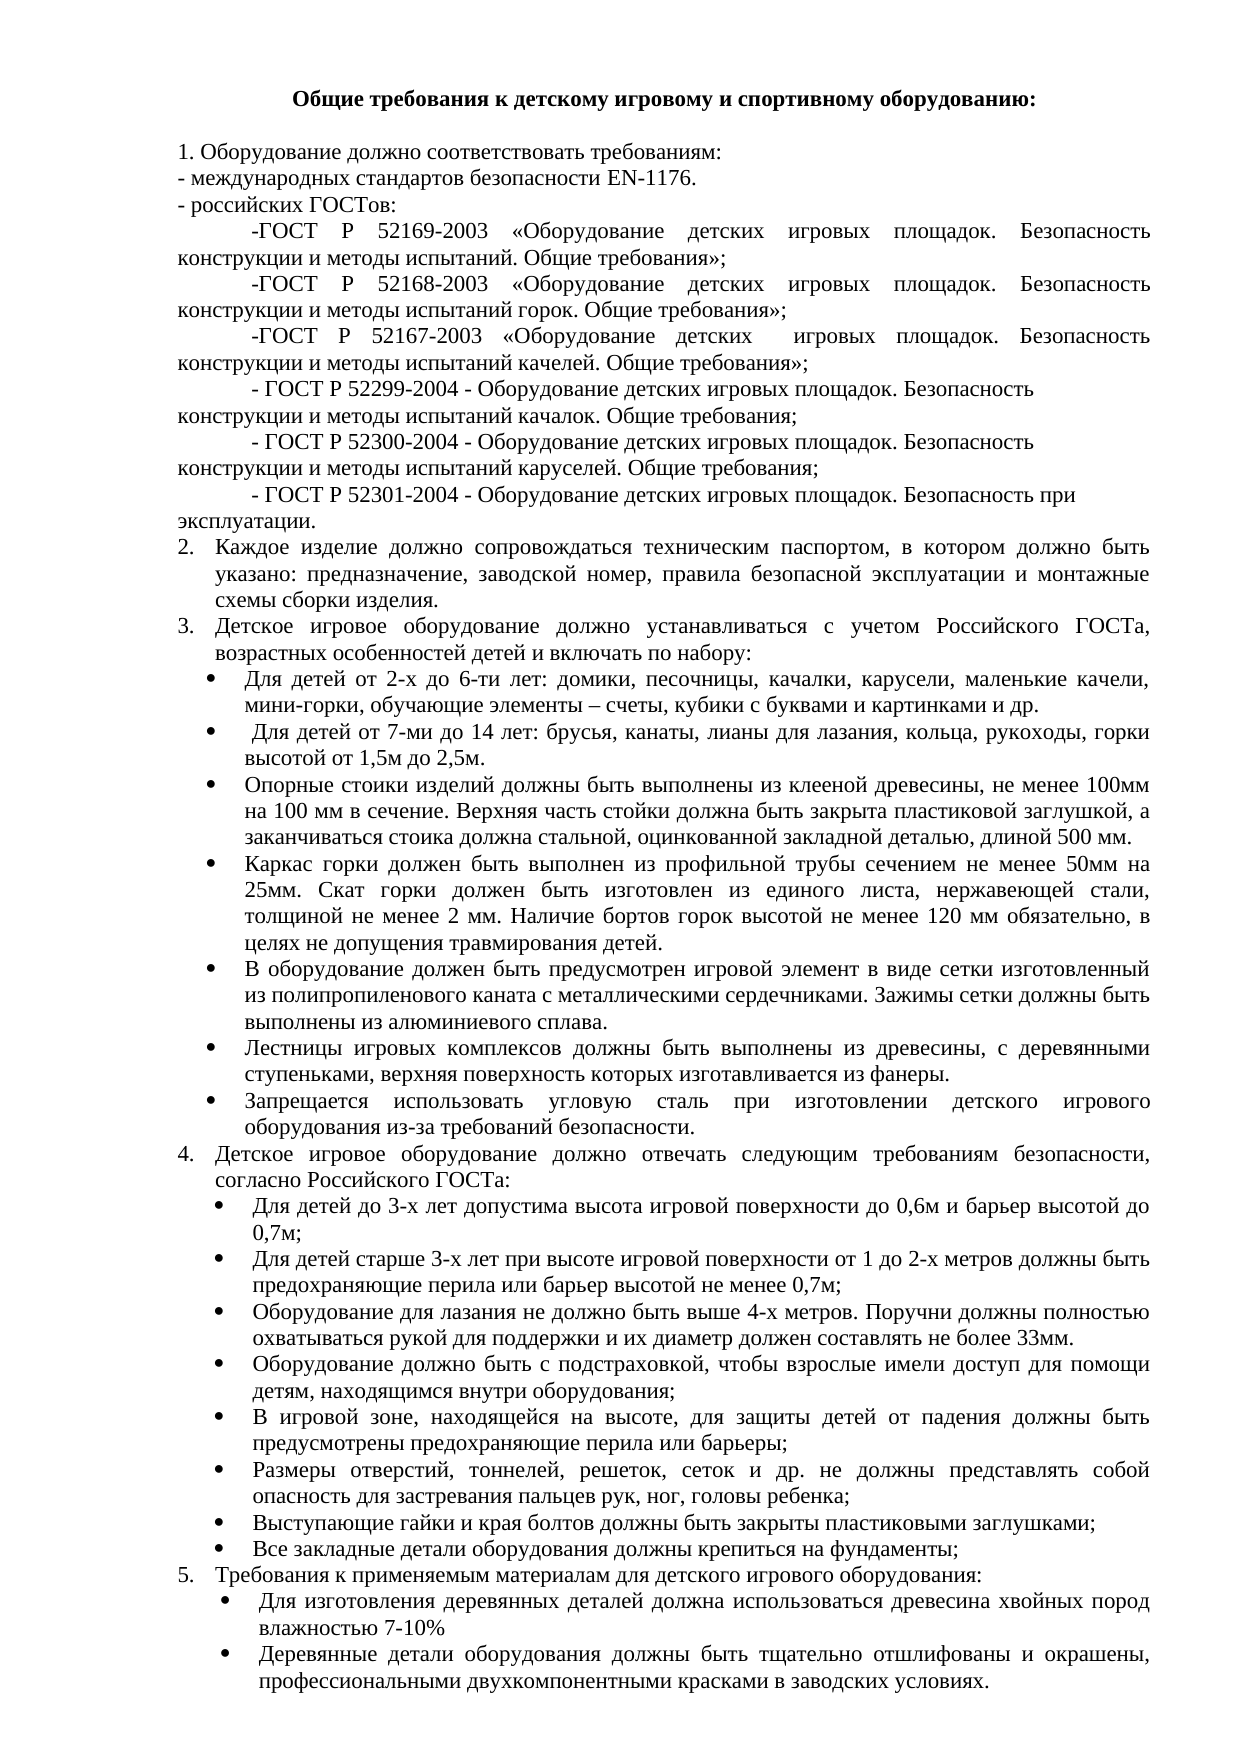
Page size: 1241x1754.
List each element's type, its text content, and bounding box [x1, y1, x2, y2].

list Лестницы игровых комплексов должны быть выполнены из древесины, с деревянными ступеньками, верхняя поверхность которых изготавливается из фанеры. [207, 1034, 1152, 1087]
text -ГОСТ Р 52168-2003 «Оборудование детских игровых площадок. Безопасность конструкции и методы испытаний горок. Общие требования»; [177, 270, 1152, 323]
list Опорные стоики изделий должны быть выполнены из клееной древесины, не менее 100мм на 100 мм в сечение. Верхняя часть стойки должна быть закрыта пластиковой заглушкой, а заканчиваться стоика должна стальной, оцинкованной закладной деталью, длиной 500 мм. [207, 771, 1152, 850]
list Запрещается использовать угловую сталь при изготовлении детского игрового оборудования из-за требований безопасности. [207, 1087, 1152, 1139]
text - ГОСТ Р 52299-2004 - Оборудование детских игровых площадок. Безопасность конструкции и методы испытаний качалок. Общие требования; [177, 375, 1152, 428]
text -ГОСТ Р 52169-2003 «Оборудование детских игровых площадок. Безопасность конструкции и методы испытаний. Общие требования»; [177, 217, 1152, 270]
list Все закладные детали оборудования должны крепиться на фундаменты; [215, 1535, 1152, 1561]
list Для изготовления деревянных деталей должна использоваться древесина хвойных пород влажностью 7-10% [221, 1588, 1152, 1640]
list Детское игровое оборудование должно отвечать следующим требованиям безопасности, согласно Российского ГОСТа: [177, 1139, 1152, 1192]
list Каркас горки должен быть выполнен из профильной трубы сечением не менее 50мм на 25мм. Скат горки должен быть изготовлен из единого листа, нержавеющей стали, толщиной не менее 2 мм. Наличие бортов горок высотой не менее 120 мм обязательно, в целях не допущения травмирования детей. [207, 850, 1152, 955]
list Требования к применяемым материалам для детского игрового оборудования: [177, 1561, 1152, 1588]
list В оборудование должен быть предусмотрен игровой элемент в виде сетки изготовленный из полипропиленового каната с металлическими сердечниками. Зажимы сетки должны быть выполнены из алюминиевого сплава. [207, 955, 1152, 1034]
text - российских ГОСТов: [177, 191, 1152, 217]
list Детское игровое оборудование должно устанавливаться с учетом Российского ГОСТа, возрастных особенностей детей и включать по набору: [177, 612, 1152, 665]
text - ГОСТ Р 52300-2004 - Оборудование детских игровых площадок. Безопасность конструкции и методы испытаний каруселей. Общие требования; [177, 428, 1152, 481]
list Оборудование должно быть с подстраховкой, чтобы взрослые имели доступ для помощи детям, находящимся внутри оборудования; [215, 1350, 1152, 1403]
list Оборудование для лазания не должно быть выше 4-х метров. Поручни должны полностью охватываться рукой для поддержки и их диаметр должен составлять не более 33мм. [215, 1298, 1152, 1350]
text Общие требования к детскому игровому и спортивному оборудованию: [177, 85, 1152, 112]
list В игровой зоне, находящейся на высоте, для защиты детей от падения должны быть предусмотрены предохраняющие перила или барьеры; [215, 1403, 1152, 1456]
text - ГОСТ Р 52301-2004 - Оборудование детских игровых площадок. Безопасность при эксплуатации. [177, 481, 1152, 533]
list Выступающие гайки и края болтов должны быть закрыты пластиковыми заглушками; [215, 1508, 1152, 1535]
list Для детей старше 3-х лет при высоте игровой поверхности от 1 до 2-х метров должны быть предохраняющие перила или барьер высотой не менее 0,7м; [215, 1245, 1152, 1298]
list Для детей от 7-ми до 14 лет: брусья, канаты, лианы для лазания, кольца, рукоходы, горки высотой от 1,5м до 2,5м. [207, 718, 1152, 771]
list Для детей до 3-х лет допустима высота игровой поверхности до 0,6м и барьер высотой до 0,7м; [215, 1192, 1152, 1245]
text 1. Оборудование должно соответствовать требованиям: [177, 138, 1152, 164]
list Для детей от 2-х до 6-ти лет: домики, песочницы, качалки, карусели, маленькие качели, мини-горки, обучающие элементы – счеты, кубики с буквами и картинками и др. [207, 665, 1152, 718]
list Каждое изделие должно сопровождаться техническим паспортом, в котором должно быть указано: предназначение, заводской номер, правила безопасной эксплуатации и монтажные схемы сборки изделия. [177, 533, 1152, 612]
list Размеры отверстий, тоннелей, решеток, сеток и др. не должны представлять собой опасность для застревания пальцев рук, ног, головы ребенка; [215, 1456, 1152, 1508]
text -ГОСТ Р 52167-2003 «Оборудование детских игровых площадок. Безопасность конструкции и методы испытаний качелей. Общие требования»; [177, 323, 1152, 375]
list Деревянные детали оборудования должны быть тщательно отшлифованы и окрашены, профессиональными двухкомпонентными красками в заводских условиях. [221, 1640, 1152, 1693]
text - международных стандартов безопасности EN-1176. [177, 164, 1152, 191]
